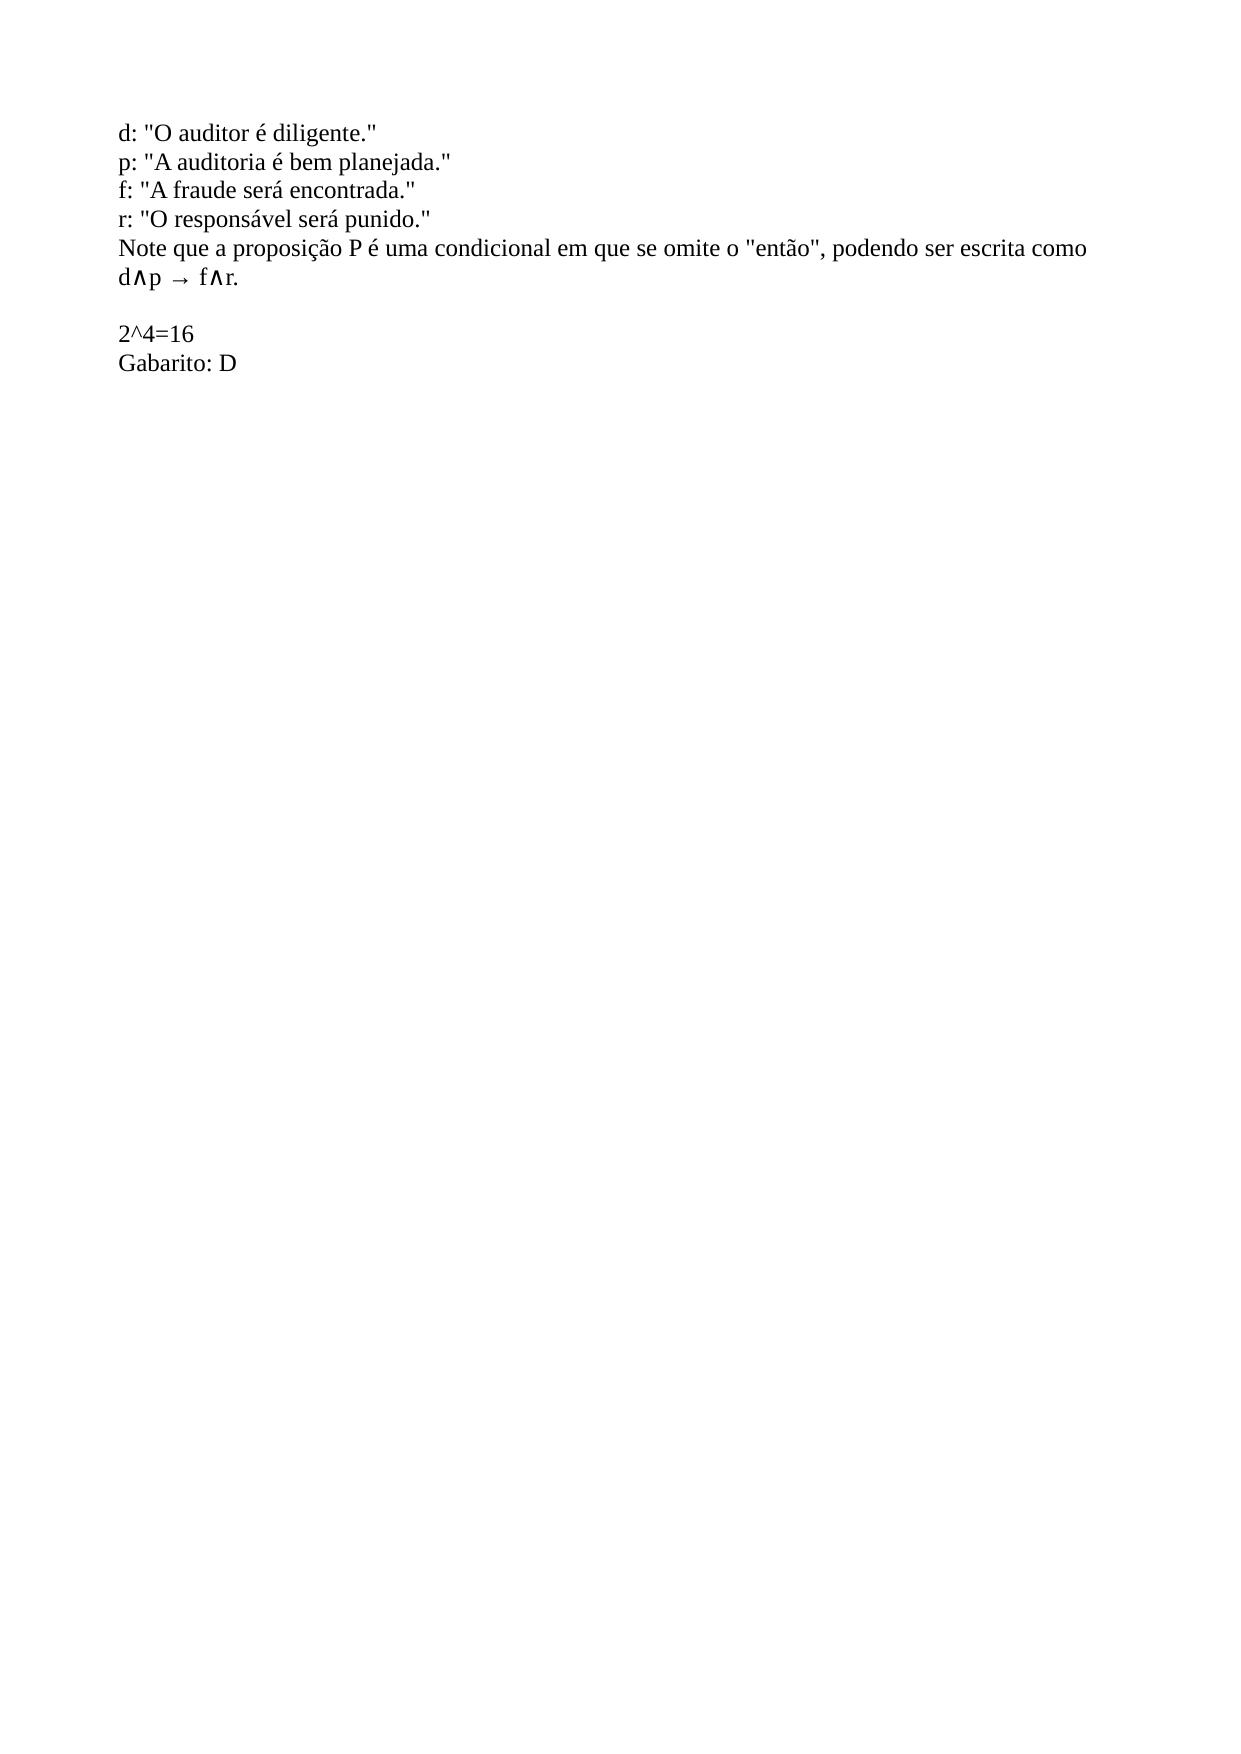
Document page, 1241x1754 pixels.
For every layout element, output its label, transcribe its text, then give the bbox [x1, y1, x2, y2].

text 2^4=16 [118, 319, 1122, 348]
text Gabarito: D [118, 348, 1122, 377]
text r: "O responsável será punido." [118, 204, 1122, 233]
text f: "A fraude será encontrada." [118, 176, 1122, 204]
text d: "O auditor é diligente." [118, 118, 1122, 147]
text p: "A auditoria é bem planejada." [118, 147, 1122, 176]
text d∧p → f∧r. [118, 262, 1122, 291]
text Note que a proposição P é uma condicional em que se omite o "então", podendo ser escrita como [118, 233, 1122, 262]
